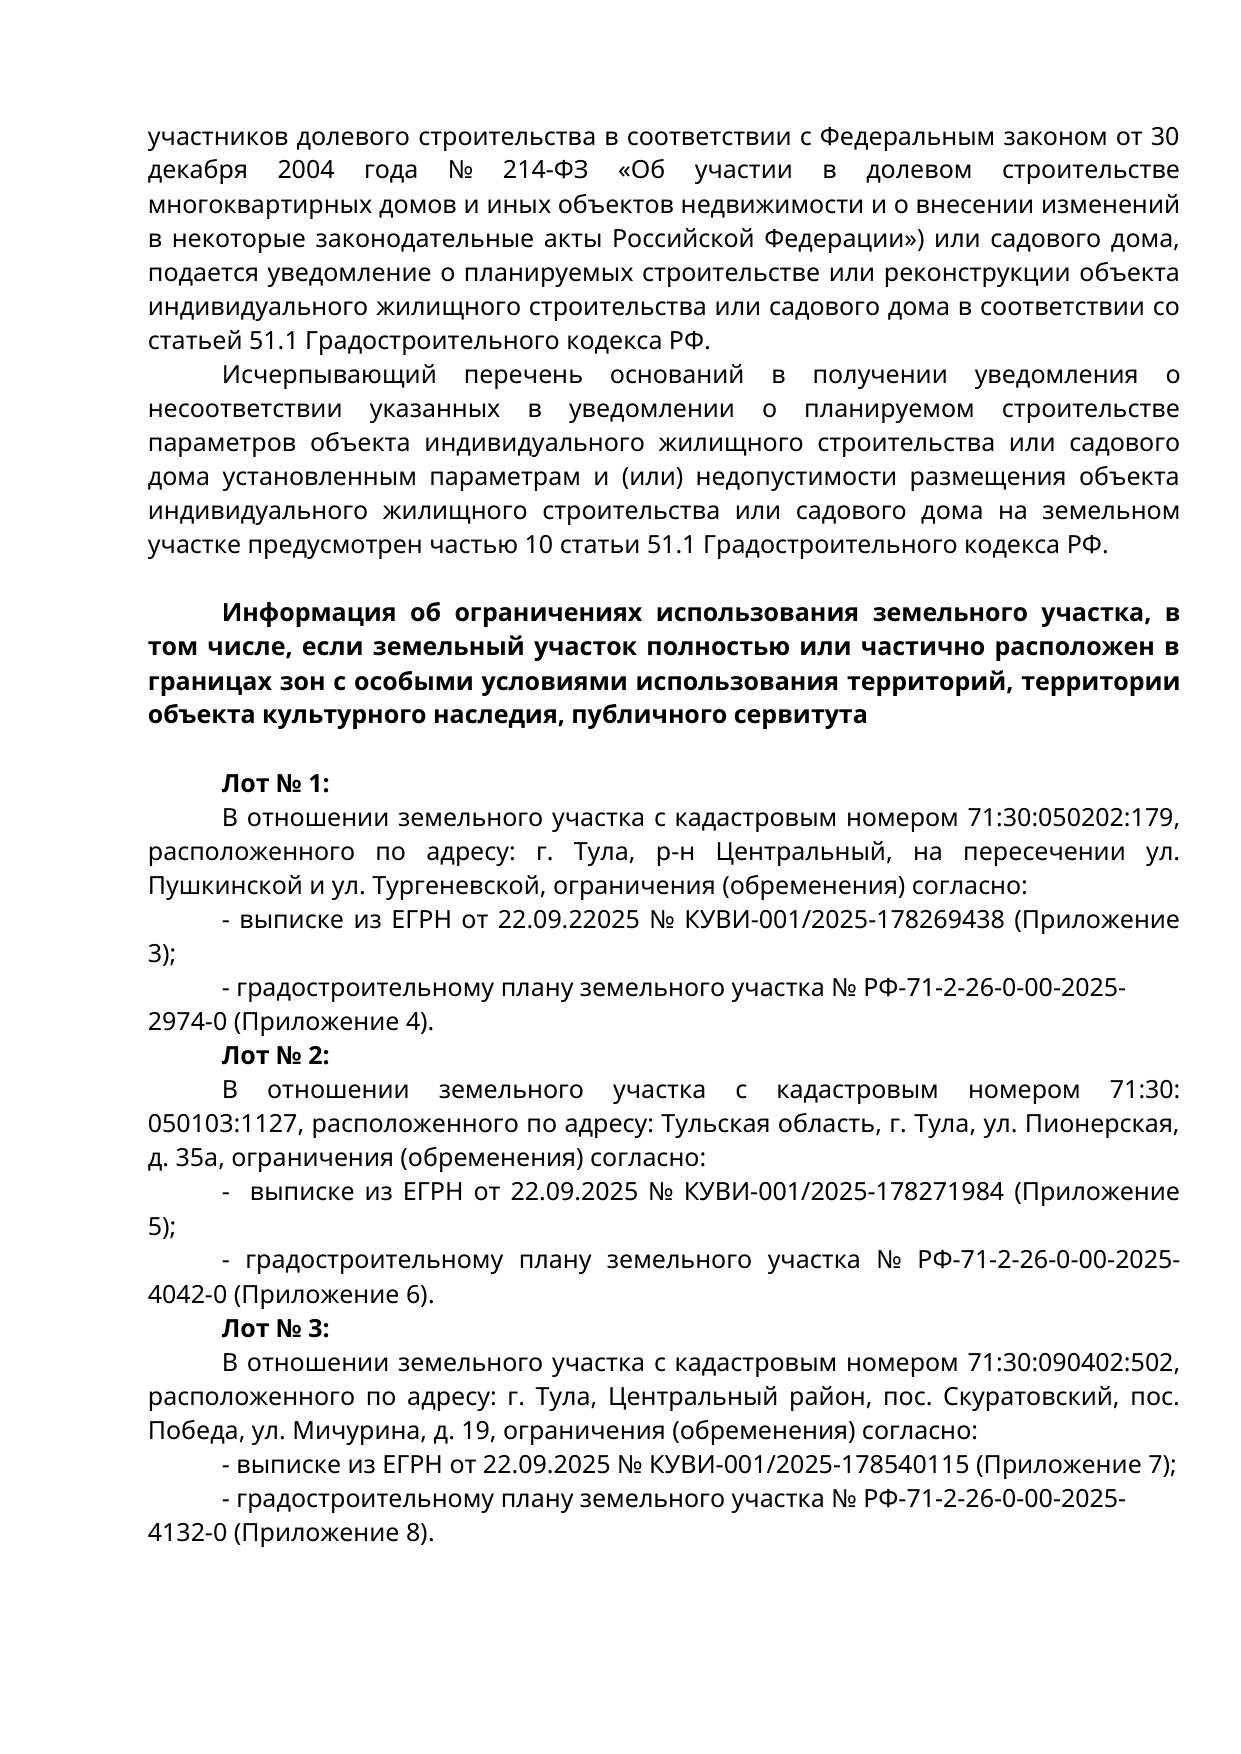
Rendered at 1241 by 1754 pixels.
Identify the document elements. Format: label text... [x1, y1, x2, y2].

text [148, 118, 1181, 357]
text Информация об ограничениях использования земельного участка, в том числе, если земельный участок полностью или частично расположен в границах зон с особыми условиями использования территорий, территории объекта культурного наследия, публичного сервитута [148, 595, 1181, 731]
text - выписке из ЕГРН от 22.09.2025 № КУВИ-001/2025-178271984 (Приложение 5); [148, 1174, 1181, 1242]
text - градостроительному плану земельного участка № РФ-71-2-26-0-00-2025-4042-0 (Приложение 6). [148, 1242, 1181, 1310]
text - выписке из ЕГРН от 22.09.2025 № КУВИ-001/2025-178540115 (Приложение 7); [148, 1447, 1181, 1481]
text В отношении земельного участка с кадастровым номером 71:30: 050103:1127, расположенного по адресу: Тульская область, г. Тула, ул. Пионерская, д. 35а, ограничения (обременения) согласно: [148, 1072, 1181, 1174]
text Лот № 2: [148, 1038, 1181, 1072]
text В отношении земельного участка с кадастровым номером 71:30:090402:502, расположенного по адресу: г. Тула, Центральный район, пос. Скуратовский, пос. Победа, ул. Мичурина, д. 19, ограничения (обременения) согласно: [148, 1344, 1181, 1447]
text В отношении земельного участка с кадастровым номером 71:30:050202:179, расположенного по адресу: г. Тула, р-н Центральный, на пересечении ул. Пушкинской и ул. Тургеневской, ограничения (обременения) согласно: [148, 799, 1181, 902]
text - выписке из ЕГРН от 22.09.22025 № КУВИ-001/2025-178269438 (Приложение 3); [148, 902, 1181, 970]
text Лот № 3: [148, 1310, 1181, 1344]
text Исчерпывающий перечень оснований в получении уведомления о несоответствии указанных в уведомлении о планируемом строительстве параметров объекта индивидуального жилищного строительства или садового дома установленным параметрам и (или) недопустимости размещения объекта индивидуального жилищного строительства или садового дома на земельном участке предусмотрен частью 10 статьи 51.1 Градостроительного кодекса РФ. [148, 357, 1181, 561]
text Лот № 1: [148, 765, 1181, 799]
text - градостроительному плану земельного участка № РФ-71-2-26-0-00-2025-4132-0 (Приложение 8). [148, 1481, 1181, 1549]
text - градостроительному плану земельного участка № РФ-71-2-26-0-00-2025-2974-0 (Приложение 4). [148, 970, 1181, 1038]
